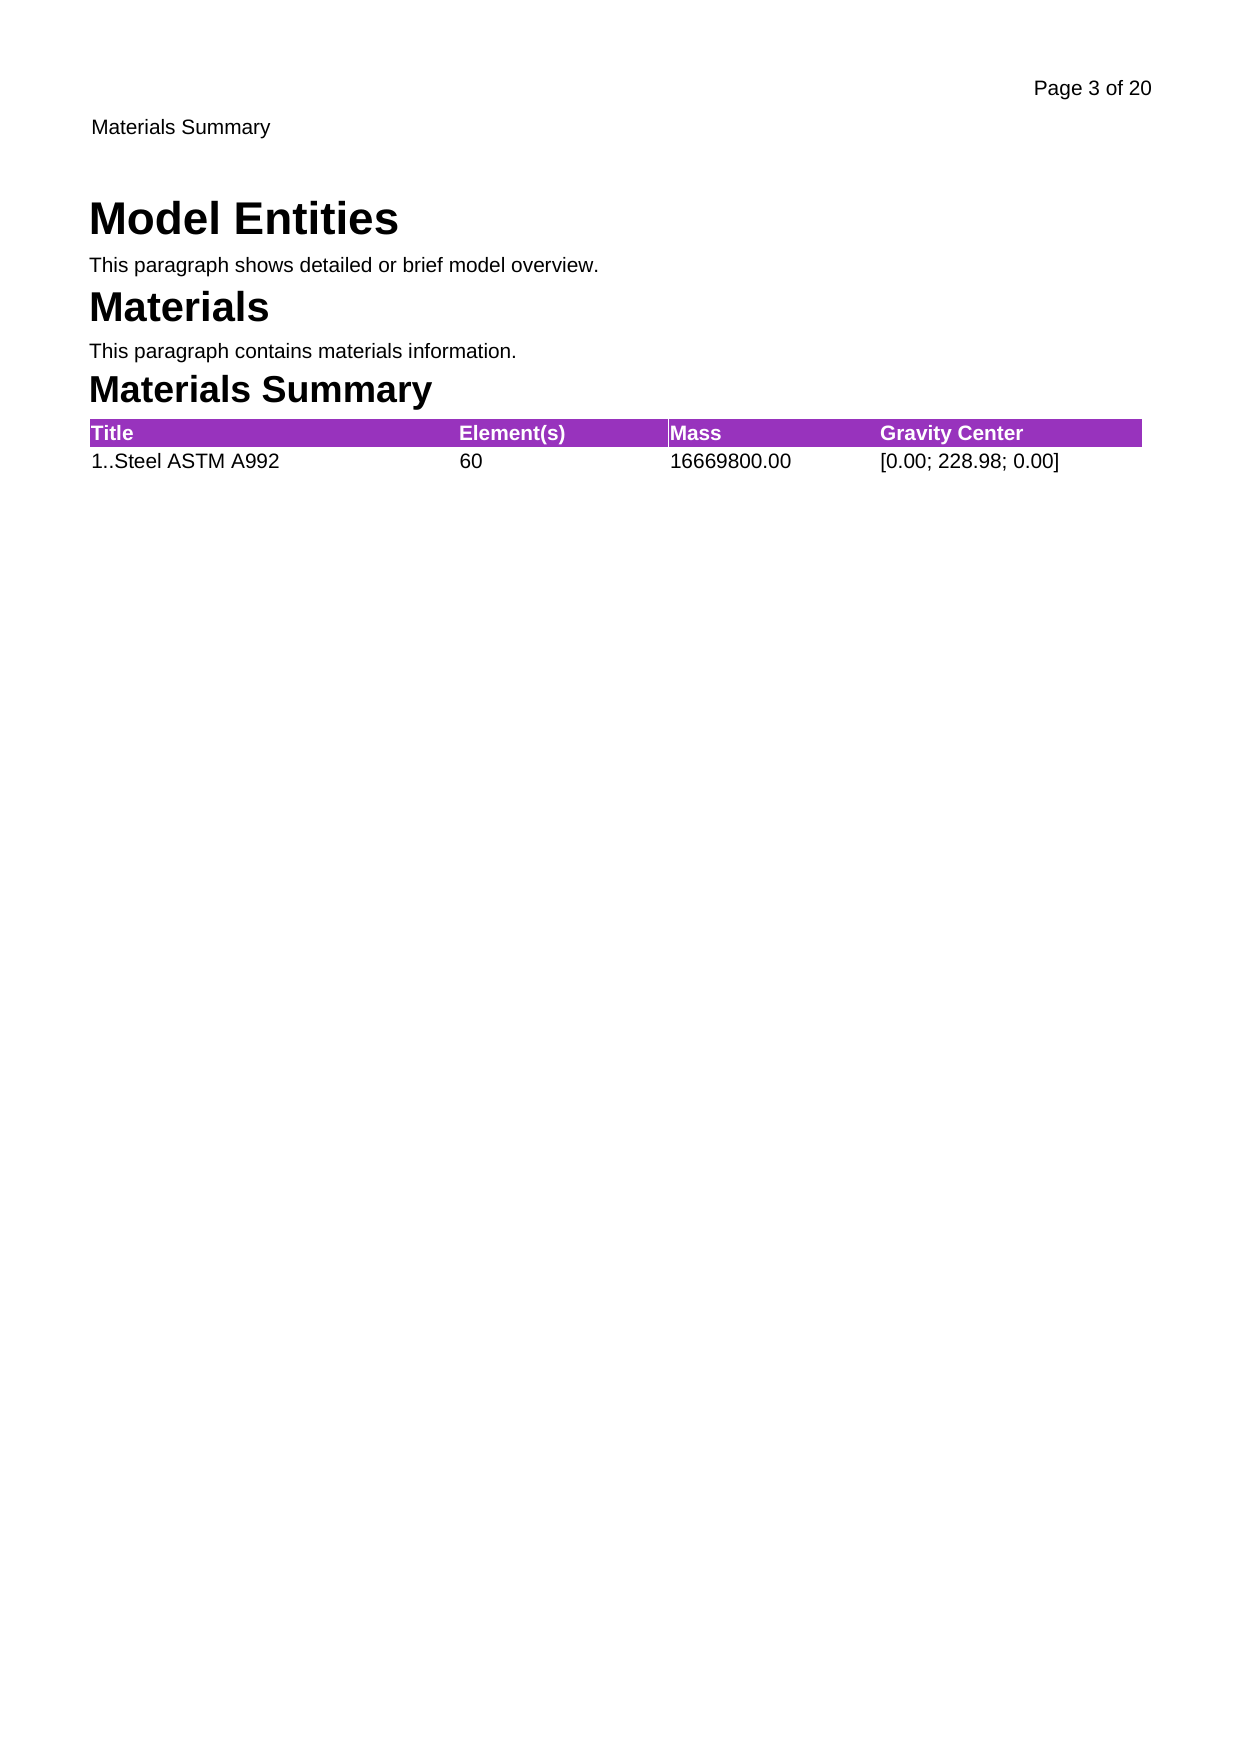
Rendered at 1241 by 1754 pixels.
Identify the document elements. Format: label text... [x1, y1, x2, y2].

table_cell 1..Steel ASTM A992 [90, 447, 458, 473]
text This paragraph shows detailed or brief model overview. [89, 253, 1152, 277]
table_header Element(s) [458, 419, 668, 447]
subtitle Materials [89, 283, 1152, 331]
subtitle Materials Summary [88, 367, 1152, 410]
text This paragraph contains materials information. [89, 339, 1152, 363]
table_cell [0.00; 228.98; 0.00] [879, 447, 1142, 473]
table_cell 60 [458, 447, 668, 473]
subtitle Model Entities [88, 192, 1152, 244]
table_header Title [90, 419, 458, 447]
table_header Mass [669, 419, 879, 447]
table_cell 16669800.00 [669, 447, 879, 473]
table_header Gravity Center [879, 419, 1142, 447]
